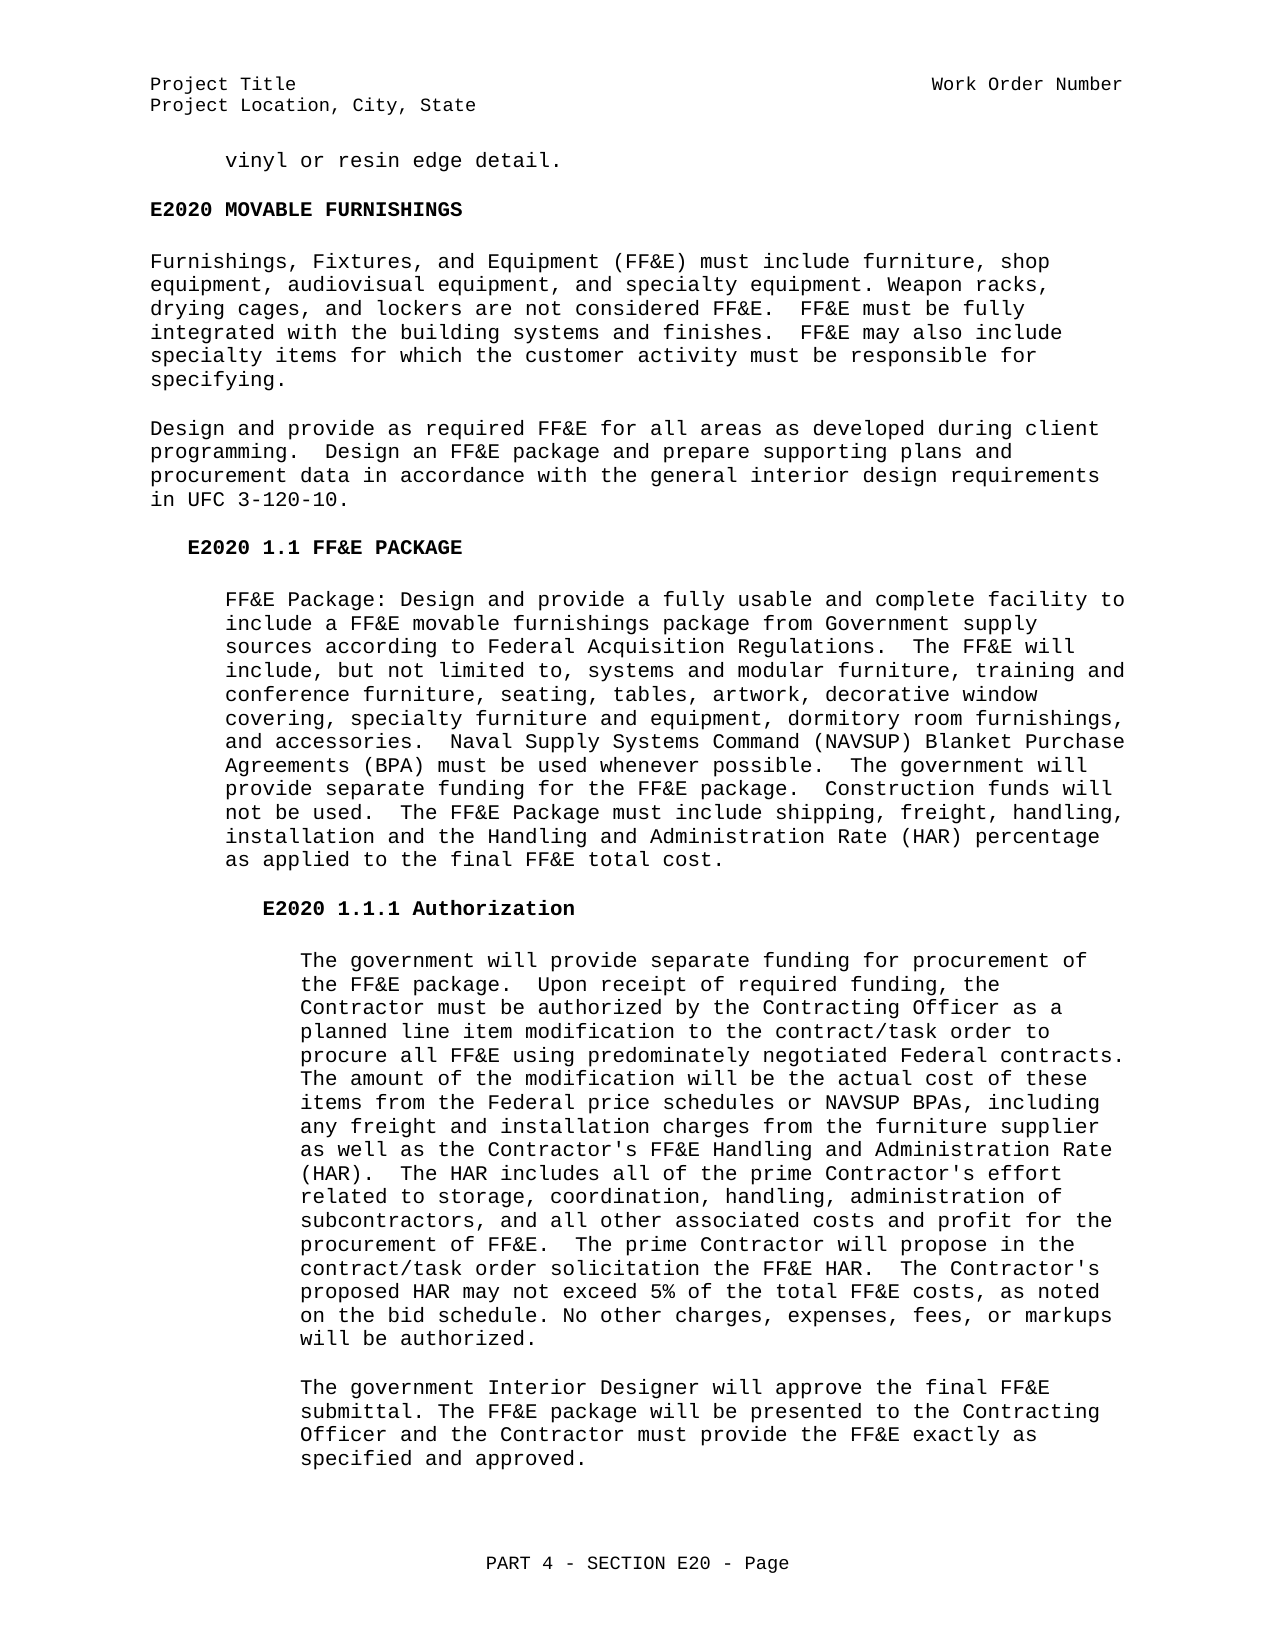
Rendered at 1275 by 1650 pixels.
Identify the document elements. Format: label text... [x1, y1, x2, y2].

text Furnishings, Fixtures, and Equipment (FF&E) must include furniture, shop equipment, audiovisual equipment, and specialty equipment. Weapon racks, drying cages, and lockers are not considered FF&E. FF&E must be fully integrated with the building systems and finishes. FF&E may also include specialty items for which the customer activity must be responsible for specifying. [150, 251, 1125, 393]
text E2020 1.1.1 Authorization [225, 898, 1125, 922]
text Design and provide as required FF&E for all areas as developed during client programming. Design an FF&E package and prepare supporting plans and procurement data in accordance with the general interior design requirements in UFC 3-120-10. [150, 418, 1125, 512]
text E2020 MOVABLE FURNISHINGS [150, 199, 1125, 222]
text E2020 1.1 FF&E PACKAGE [150, 537, 1125, 561]
text FF&E Package: Design and provide a fully usable and complete facility to include a FF&E movable furnishings package from Government supply sources according to Federal Acquisition Regulations. The FF&E will include, but not limited to, systems and modular furniture, training and conference furniture, seating, tables, artwork, decorative window covering, specialty furniture and equipment, dormitory room furnishings, and accessories. Naval Supply Systems Command (NAVSUP) Blanket Purchase Agreements (BPA) must be used whenever possible. The government will provide separate funding for the FF&E package. Construction funds will not be used. The FF&E Package must include shipping, freight, handling, installation and the Handling and Administration Rate (HAR) percentage as applied to the final FF&E total cost. [225, 589, 1125, 873]
text The government will provide separate funding for procurement of the FF&E package. Upon receipt of required funding, the Contractor must be authorized by the Contracting Officer as a planned line item modification to the contract/task order to procure all FF&E using predominately negotiated Federal contracts. The amount of the modification will be the actual cost of these items from the Federal price schedules or NAVSUP BPAs, including any freight and installation charges from the furniture supplier as well as the Contractor's FF&E Handling and Administration Rate (HAR). The HAR includes all of the prime Contractor's effort related to storage, coordination, handling, administration of subcontractors, and all other associated costs and profit for the procurement of FF&E. The prime Contractor will propose in the contract/task order solicitation the FF&E HAR. The Contractor's proposed HAR may not exceed 5% of the total FF&E costs, as noted on the bid schedule. No other charges, expenses, fees, or markups will be authorized. [300, 950, 1125, 1352]
text The government Interior Designer will approve the final FF&E submittal. The FF&E package will be presented to the Contracting Officer and the Contractor must provide the FF&E exactly as specified and approved. [300, 1377, 1125, 1472]
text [225, 150, 1125, 174]
